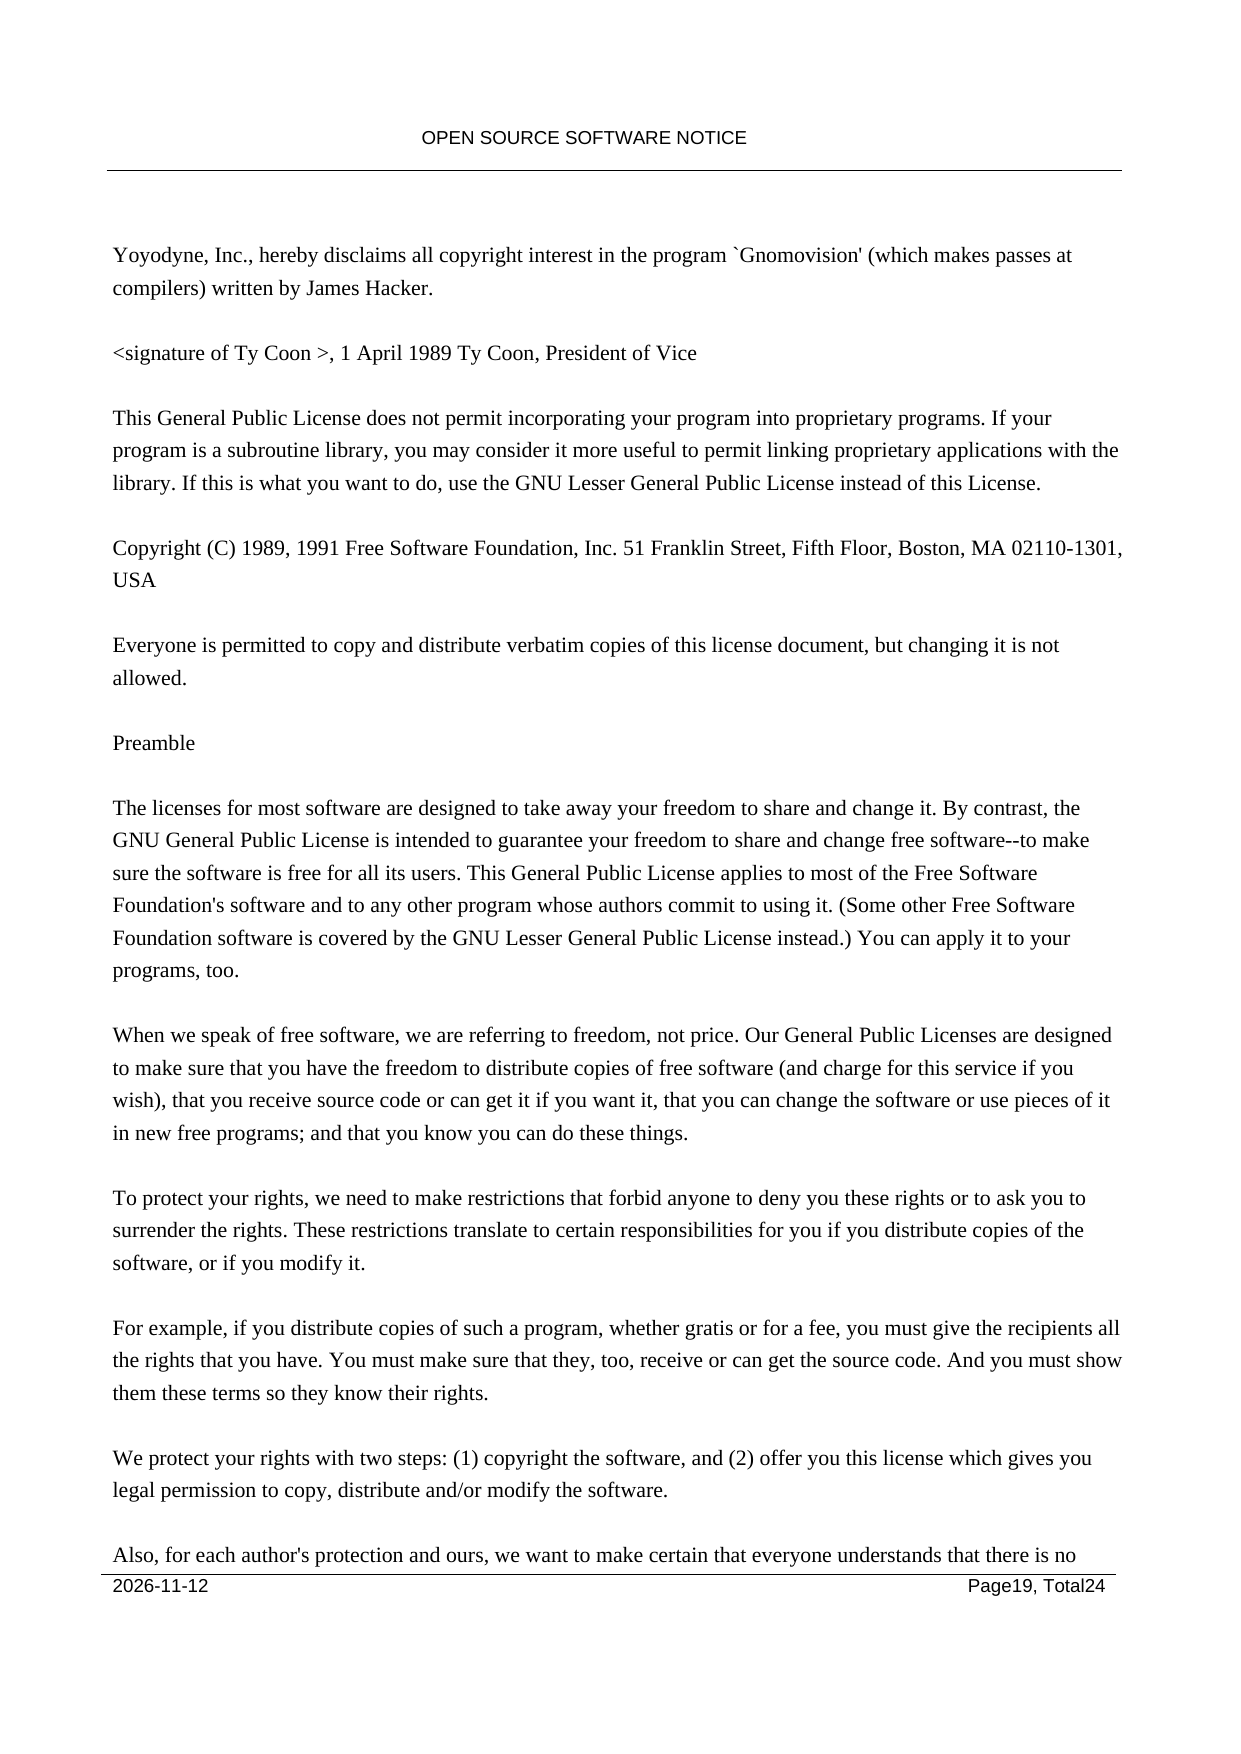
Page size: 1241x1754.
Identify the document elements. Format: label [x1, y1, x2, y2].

text [112, 206, 1128, 1571]
